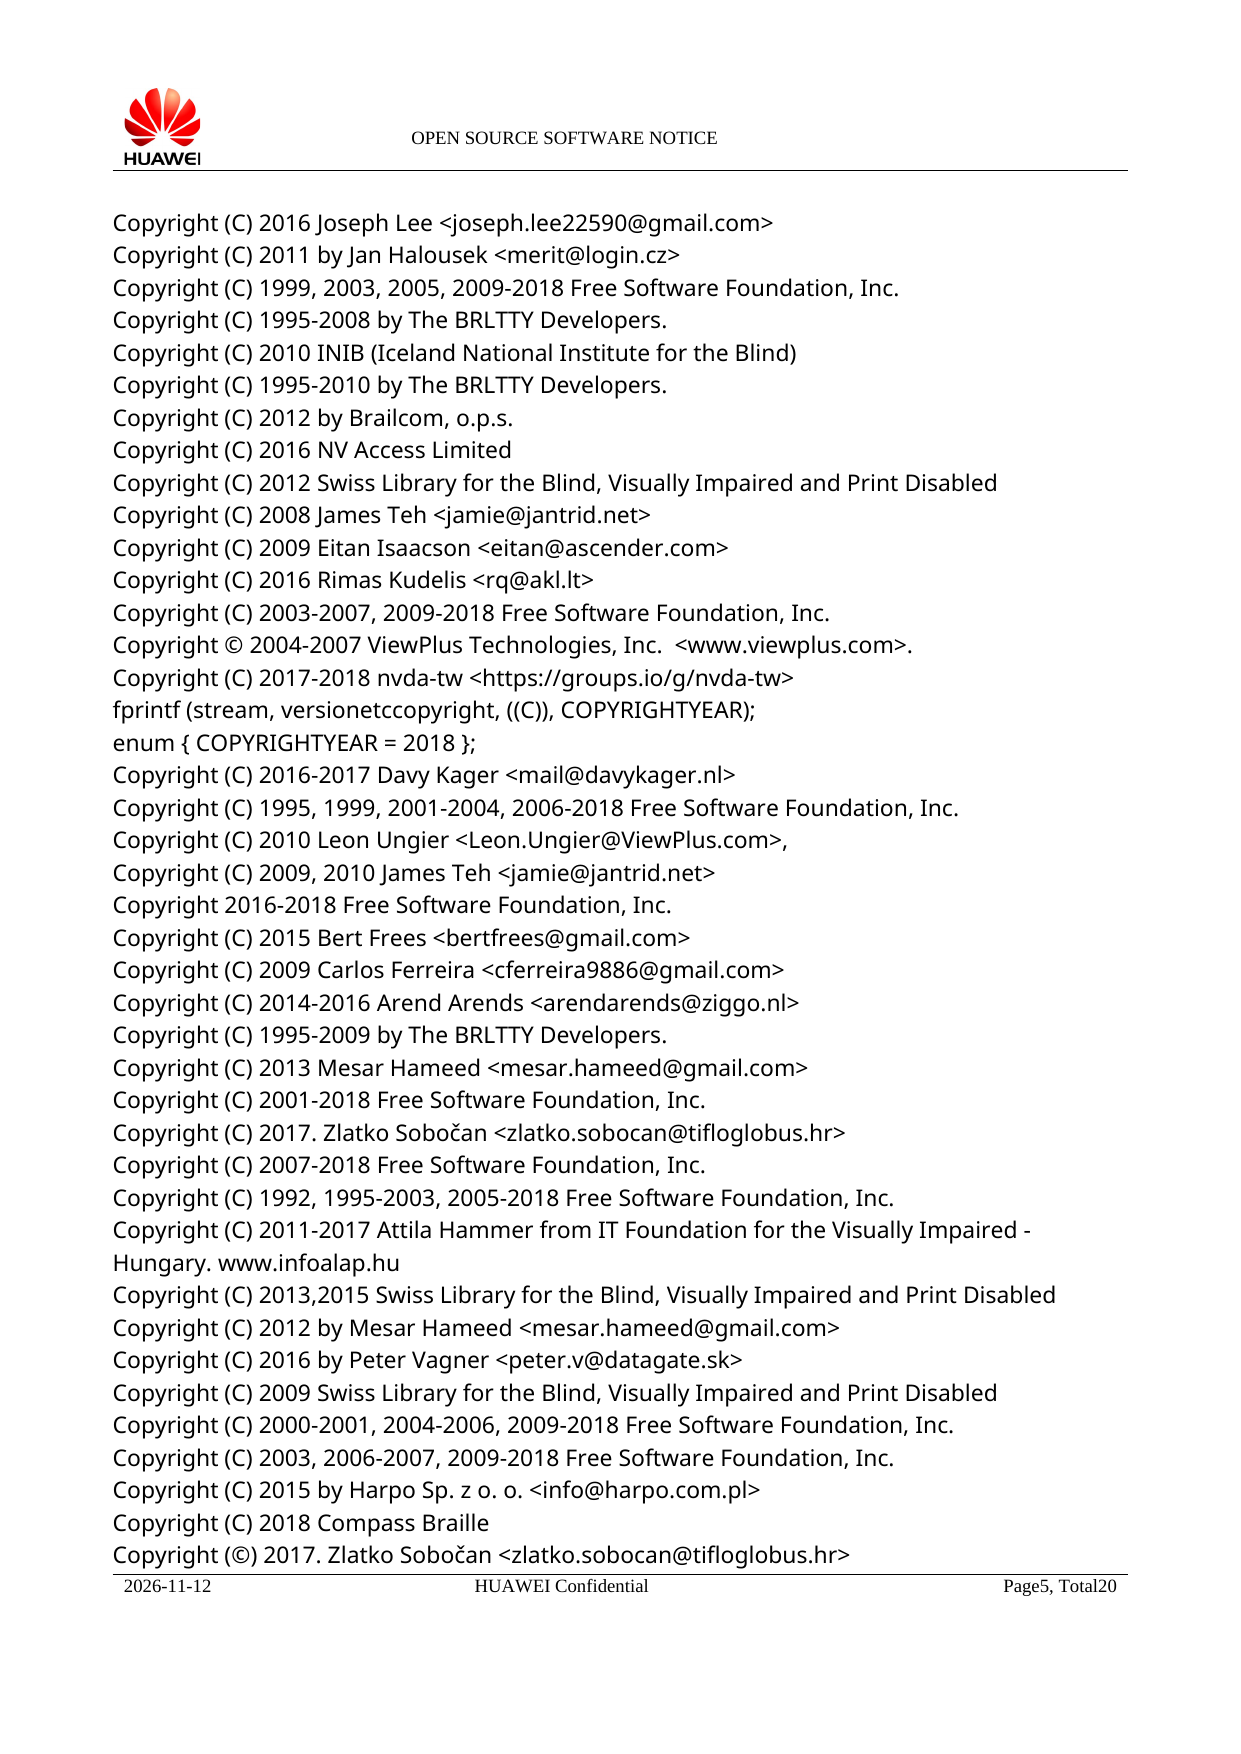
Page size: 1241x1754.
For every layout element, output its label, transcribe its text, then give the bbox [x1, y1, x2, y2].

picture [124, 88, 201, 165]
